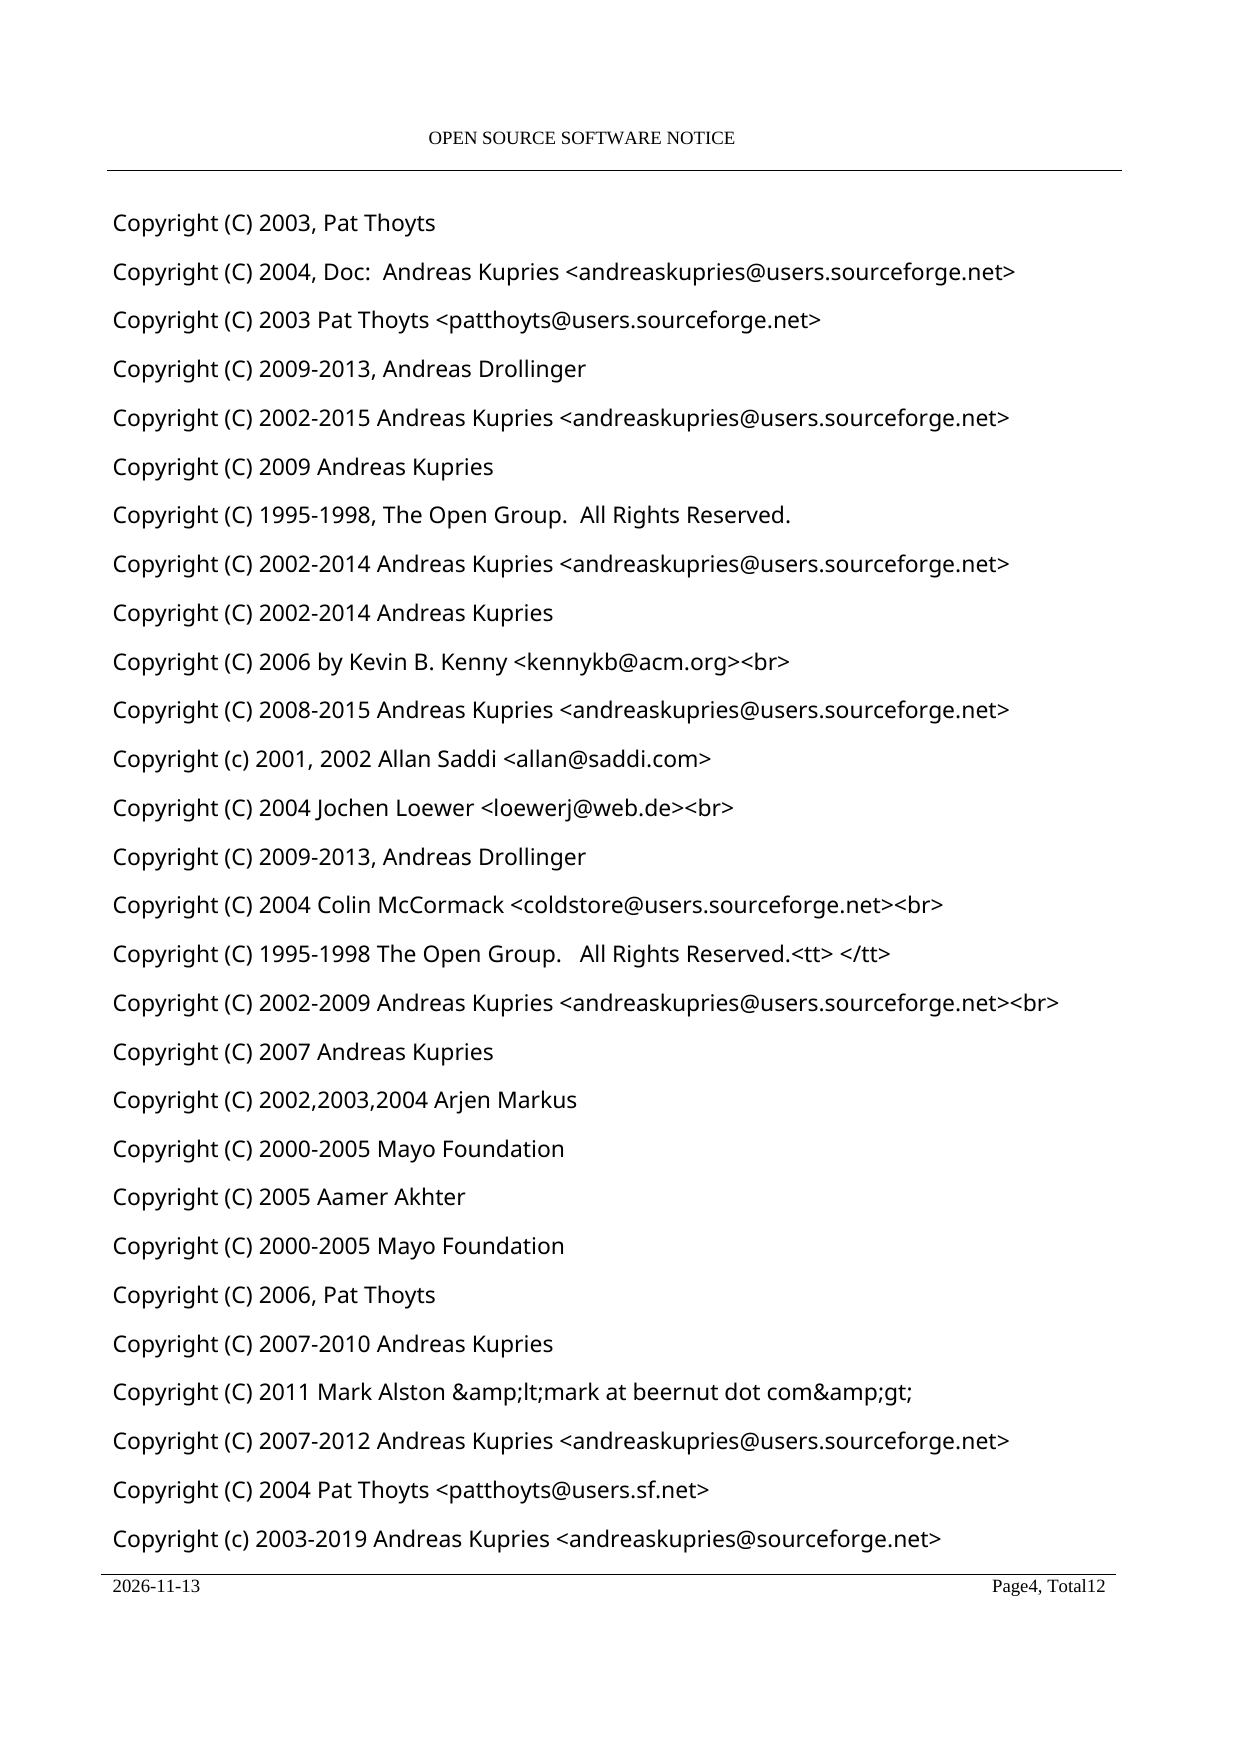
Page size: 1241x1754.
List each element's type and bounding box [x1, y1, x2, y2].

text [112, 1083, 1128, 1554]
text [112, 206, 1128, 1068]
